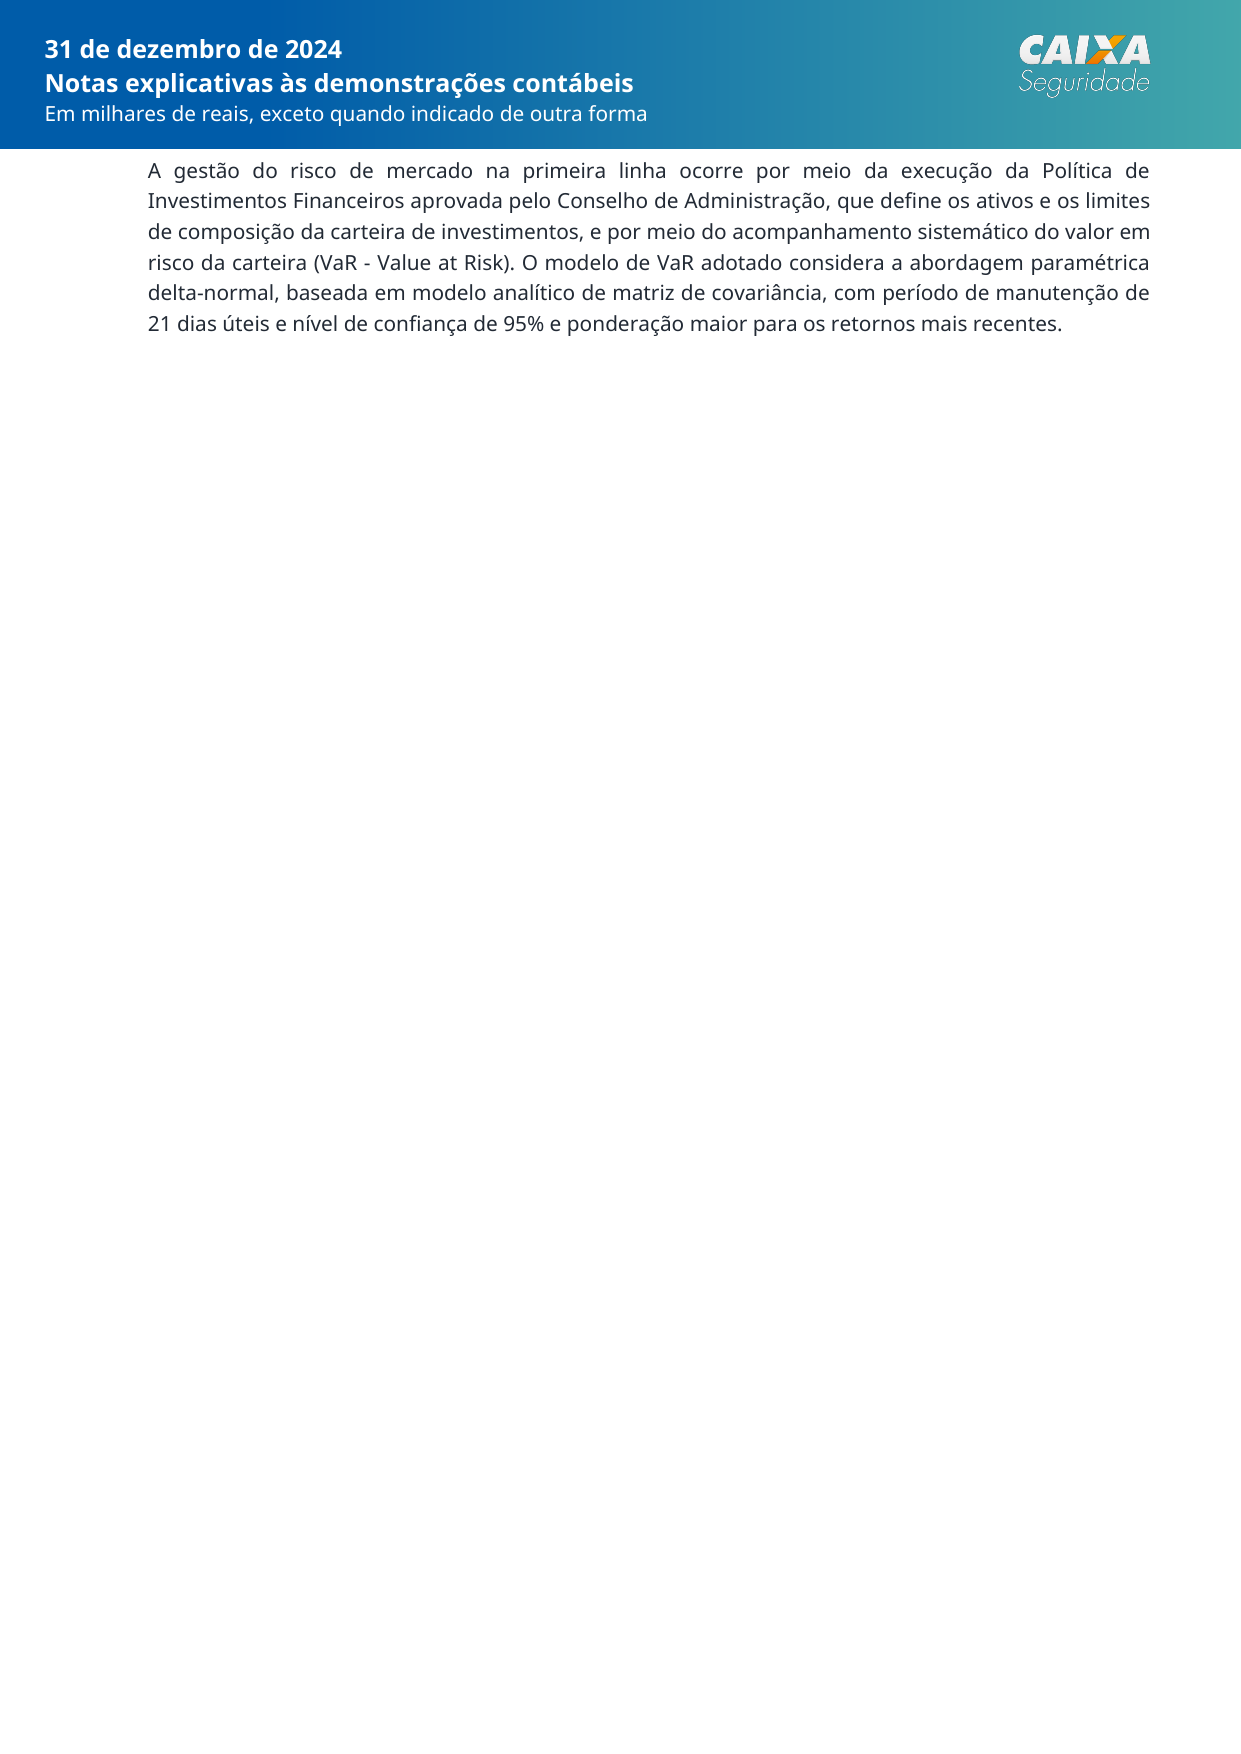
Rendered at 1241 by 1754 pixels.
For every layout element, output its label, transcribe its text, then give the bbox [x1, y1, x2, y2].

picture [1017, 33, 1152, 99]
text A gestão do risco de mercado na primeira linha ocorre por meio da execução da Política de Investimentos Financeiros aprovada pelo Conselho de Administração, que define os ativos e os limites de composição da carteira de investimentos, e por meio do acompanhamento sistemático do valor em risco da carteira (VaR - Value at Risk). O modelo de VaR adotado considera a abordagem paramétrica delta-normal, baseada em modelo analítico de matriz de covariância, com período de manutenção de 21 dias úteis e nível de confiança de 95% e ponderação maior para os retornos mais recentes. [148, 156, 1152, 337]
